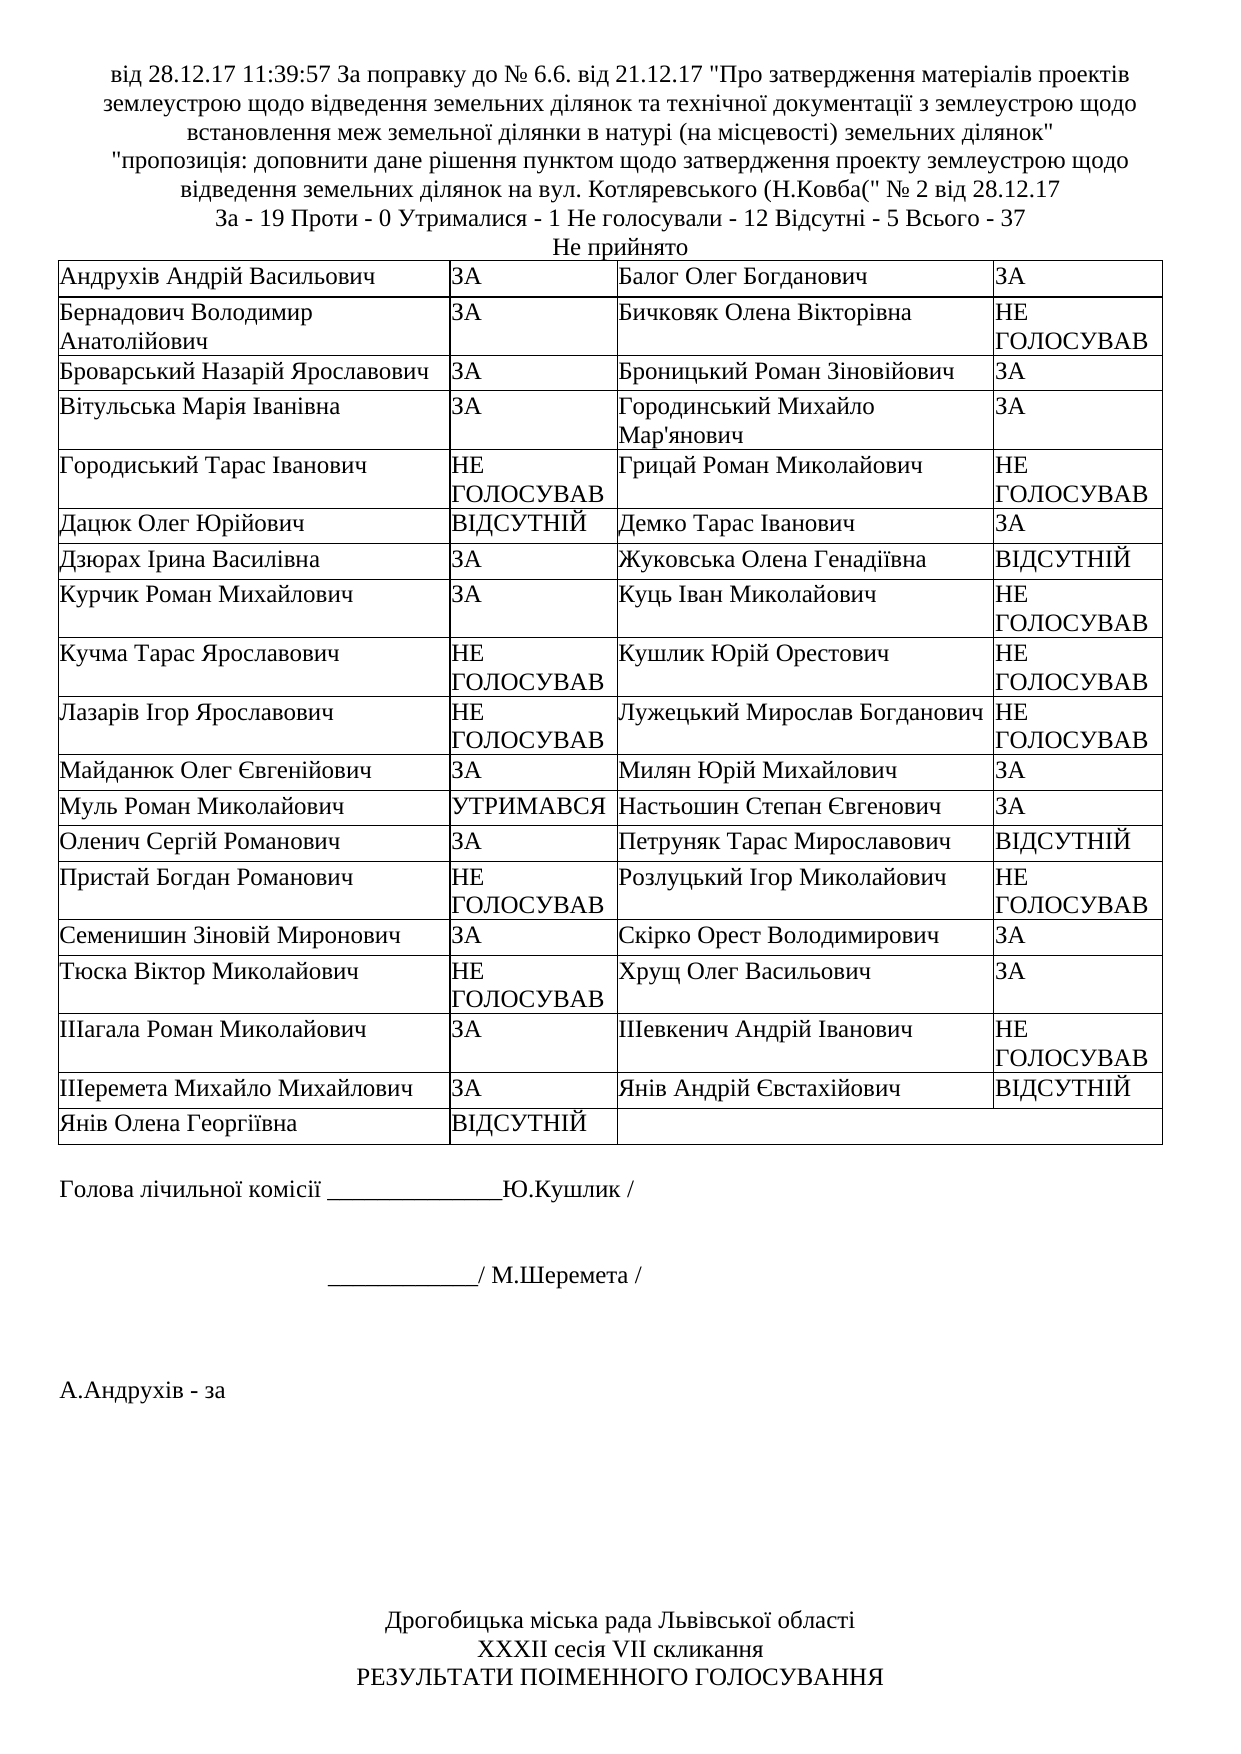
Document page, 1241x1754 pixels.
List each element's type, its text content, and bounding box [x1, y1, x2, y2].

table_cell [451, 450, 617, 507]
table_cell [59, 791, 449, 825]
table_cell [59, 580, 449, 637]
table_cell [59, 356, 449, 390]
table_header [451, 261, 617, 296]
text Дрогобицька міська рада Львівської області [59, 1605, 1181, 1634]
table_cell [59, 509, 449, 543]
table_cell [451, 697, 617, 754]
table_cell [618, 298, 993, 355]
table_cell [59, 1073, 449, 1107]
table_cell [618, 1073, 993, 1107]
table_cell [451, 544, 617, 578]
text "пропозиція: доповнити дане рішення пунктом щодо затвердження проекту землеустрою щодо відведення земельних ділянок на вул. Котляревського (Н.Ковба(" № 2 від 28.12.17 [59, 145, 1181, 203]
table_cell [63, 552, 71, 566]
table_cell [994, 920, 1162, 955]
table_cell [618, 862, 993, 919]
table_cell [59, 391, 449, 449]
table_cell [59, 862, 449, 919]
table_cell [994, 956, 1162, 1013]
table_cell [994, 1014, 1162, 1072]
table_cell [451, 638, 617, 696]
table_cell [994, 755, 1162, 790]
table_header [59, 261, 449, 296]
text XXXII сесія VII скликання [59, 1634, 1181, 1662]
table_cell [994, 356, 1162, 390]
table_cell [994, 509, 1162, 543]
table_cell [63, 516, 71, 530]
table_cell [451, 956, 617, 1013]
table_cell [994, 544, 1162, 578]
text А.Андрухів - за [59, 1375, 1181, 1404]
text За - 19 Проти - 0 Утрималися - 1 Не голосували - 12 Відсутні - 5 Всього - 37 [59, 203, 1181, 232]
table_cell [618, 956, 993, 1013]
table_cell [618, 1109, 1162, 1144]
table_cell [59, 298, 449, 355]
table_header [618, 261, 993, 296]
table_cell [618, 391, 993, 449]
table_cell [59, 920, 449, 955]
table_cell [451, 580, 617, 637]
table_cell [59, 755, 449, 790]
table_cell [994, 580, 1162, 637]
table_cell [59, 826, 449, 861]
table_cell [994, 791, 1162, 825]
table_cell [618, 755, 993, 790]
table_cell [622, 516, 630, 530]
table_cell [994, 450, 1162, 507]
text Не прийнято [59, 232, 1181, 260]
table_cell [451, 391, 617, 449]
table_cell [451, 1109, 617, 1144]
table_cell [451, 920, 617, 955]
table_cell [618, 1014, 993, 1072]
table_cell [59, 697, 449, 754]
text ____________/ М.Шеремета / [59, 1260, 1181, 1289]
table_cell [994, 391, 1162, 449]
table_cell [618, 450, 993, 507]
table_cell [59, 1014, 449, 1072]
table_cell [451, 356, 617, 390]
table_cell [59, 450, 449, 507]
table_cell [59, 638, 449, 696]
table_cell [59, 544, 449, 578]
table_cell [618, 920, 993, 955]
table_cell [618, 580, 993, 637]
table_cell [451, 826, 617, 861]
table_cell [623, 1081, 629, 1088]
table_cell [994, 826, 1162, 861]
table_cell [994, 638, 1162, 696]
text від 28.12.17 11:39:57 За поправку до № 6.6. від 21.12.17 "Про затвердження матеріалів проектів землеустрою щодо відведення земельних ділянок та технічної документації з землеустрою щодо встановлення меж земельної ділянки в натурі (на місцевості) земельних ділянок" [59, 59, 1181, 145]
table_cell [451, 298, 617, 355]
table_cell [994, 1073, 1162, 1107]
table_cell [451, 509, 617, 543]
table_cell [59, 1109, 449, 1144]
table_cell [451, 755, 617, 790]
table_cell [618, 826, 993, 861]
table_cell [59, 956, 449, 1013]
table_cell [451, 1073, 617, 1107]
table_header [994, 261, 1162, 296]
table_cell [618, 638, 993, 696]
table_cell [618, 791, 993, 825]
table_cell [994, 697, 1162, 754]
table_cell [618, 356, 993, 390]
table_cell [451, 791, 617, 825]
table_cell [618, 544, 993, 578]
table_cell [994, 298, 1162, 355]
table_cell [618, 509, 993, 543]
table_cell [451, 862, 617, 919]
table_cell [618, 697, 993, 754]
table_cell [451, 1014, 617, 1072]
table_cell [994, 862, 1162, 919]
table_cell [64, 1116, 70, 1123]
text РЕЗУЛЬТАТИ ПОІМЕННОГО ГОЛОСУВАННЯ [59, 1662, 1181, 1691]
text Голова лічильної комісії ______________Ю.Кушлик / [59, 1174, 1181, 1202]
